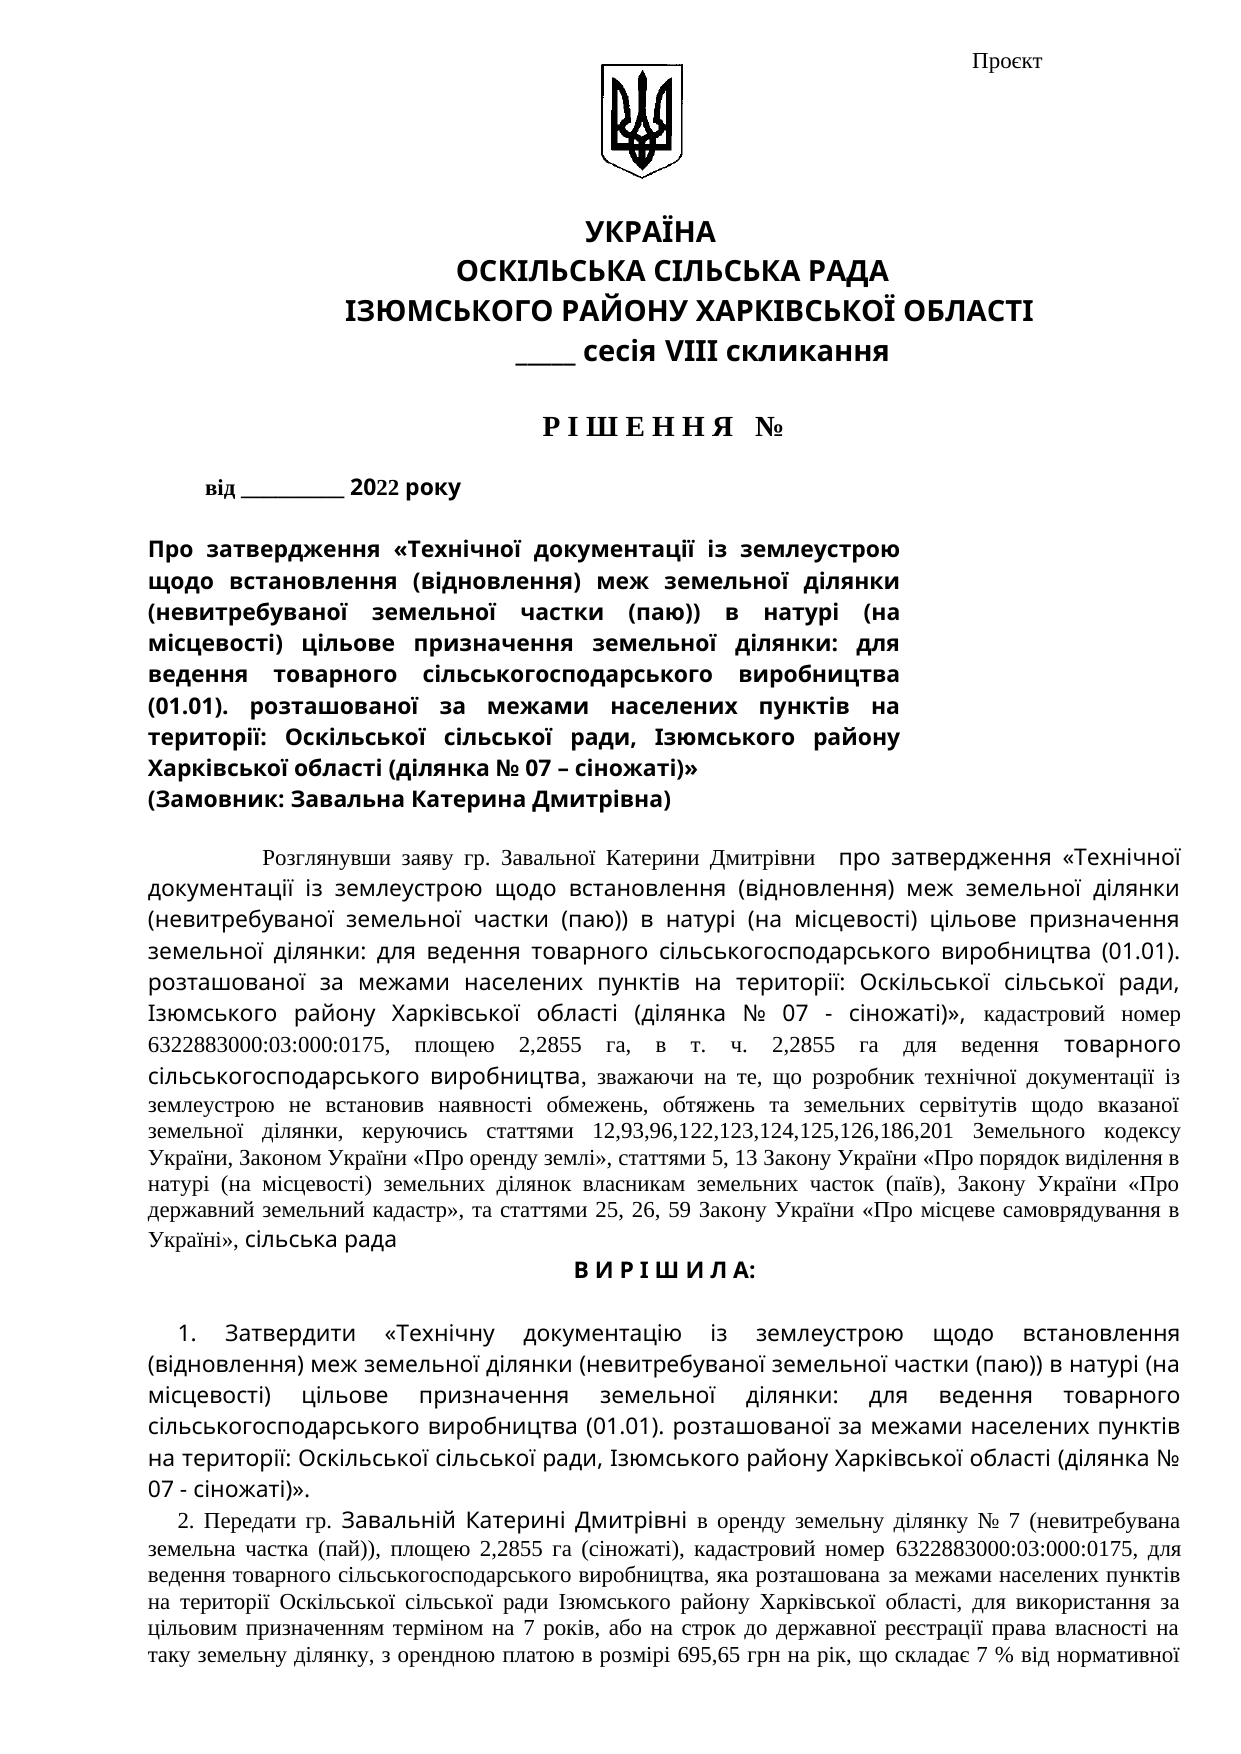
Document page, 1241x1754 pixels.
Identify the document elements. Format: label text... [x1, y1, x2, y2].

text Р І Ш Е Н Н Я № [148, 409, 1181, 443]
text ОСКІЛЬСЬКА СІЛЬСЬКА РАДА [198, 251, 1181, 290]
text Розглянувши заяву гр. Завальної Катерини Дмитрівни про затвердження «Технічної документації із землеустрою щодо встановлення (відновлення) меж земельної ділянки (невитребуваної земельної частки (паю)) в натурі (на місцевості) цільове призначення земельної ділянки: для ведення товарного сільськогосподарського виробництва (01.01). розташованої за межами населених пунктів на території: Оскільської сільської ради, Ізюмського району Харківської області (ділянка № 07 - сіножаті)», кадастровий номер 6322883000:03:000:0175, площею 2,2855 га, в т. ч. 2,2855 га для ведення товарного сільськогосподарського виробництва, зважаючи на те, що розробник технічної документації із землеустрою не встановив наявності обмежень, обтяжень та земельних сервітутів щодо вказаної земельної ділянки, керуючись статтями 12,93,96,122,123,124,125,126,186,201 Земельного кодексу України, Законом України «Про оренду землі», статтями 5, 13 Закону України «Про порядок виділення в натурі (на місцевості) земельних ділянок власникам земельних часток (паїв), Закону України «Про державний земельний кадастр», та статтями 25, 26, 59 Закону України «Про місцеве самоврядування в Україні», сільська рада [148, 841, 1181, 1254]
table_header Проєкт [159, 47, 1054, 131]
picture [563, 131, 728, 211]
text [148, 1504, 1181, 1667]
text Про затвердження «Технічної документації із землеустрою щодо встановлення (відновлення) меж земельної ділянки (невитребуваної земельної частки (паю)) в натурі (на місцевості) цільове призначення земельної ділянки: для ведення товарного сільськогосподарського виробництва (01.01). розташованої за межами населених пунктів на території: Оскільської сільської ради, Ізюмського району Харківської області (ділянка № 07 – сіножаті)» [148, 533, 901, 783]
text _____ сесія VІІІ скликання [198, 330, 1181, 369]
text В И Р І Ш И Л А: [148, 1254, 1181, 1285]
text УКРАЇНА [198, 211, 1181, 251]
text ІЗЮМСЬКОГО РАЙОНУ ХАРКІВСЬКОЇ ОБЛАСТІ [198, 290, 1181, 330]
text 1. Затвердити «Технічну документацію із землеустрою щодо встановлення (відновлення) меж земельної ділянки (невитребуваної земельної частки (паю)) в натурі (на місцевості) цільове призначення земельної ділянки: для ведення товарного сільськогосподарського виробництва (01.01). розташованої за межами населених пунктів на території: Оскільської сільської ради, Ізюмського району Харківської області (ділянка № 07 - сіножаті)». [148, 1316, 1181, 1504]
text (Замовник: Завальна Катерина Дмитрівна) [148, 783, 901, 814]
text від _________ 2022 року [148, 471, 1181, 502]
